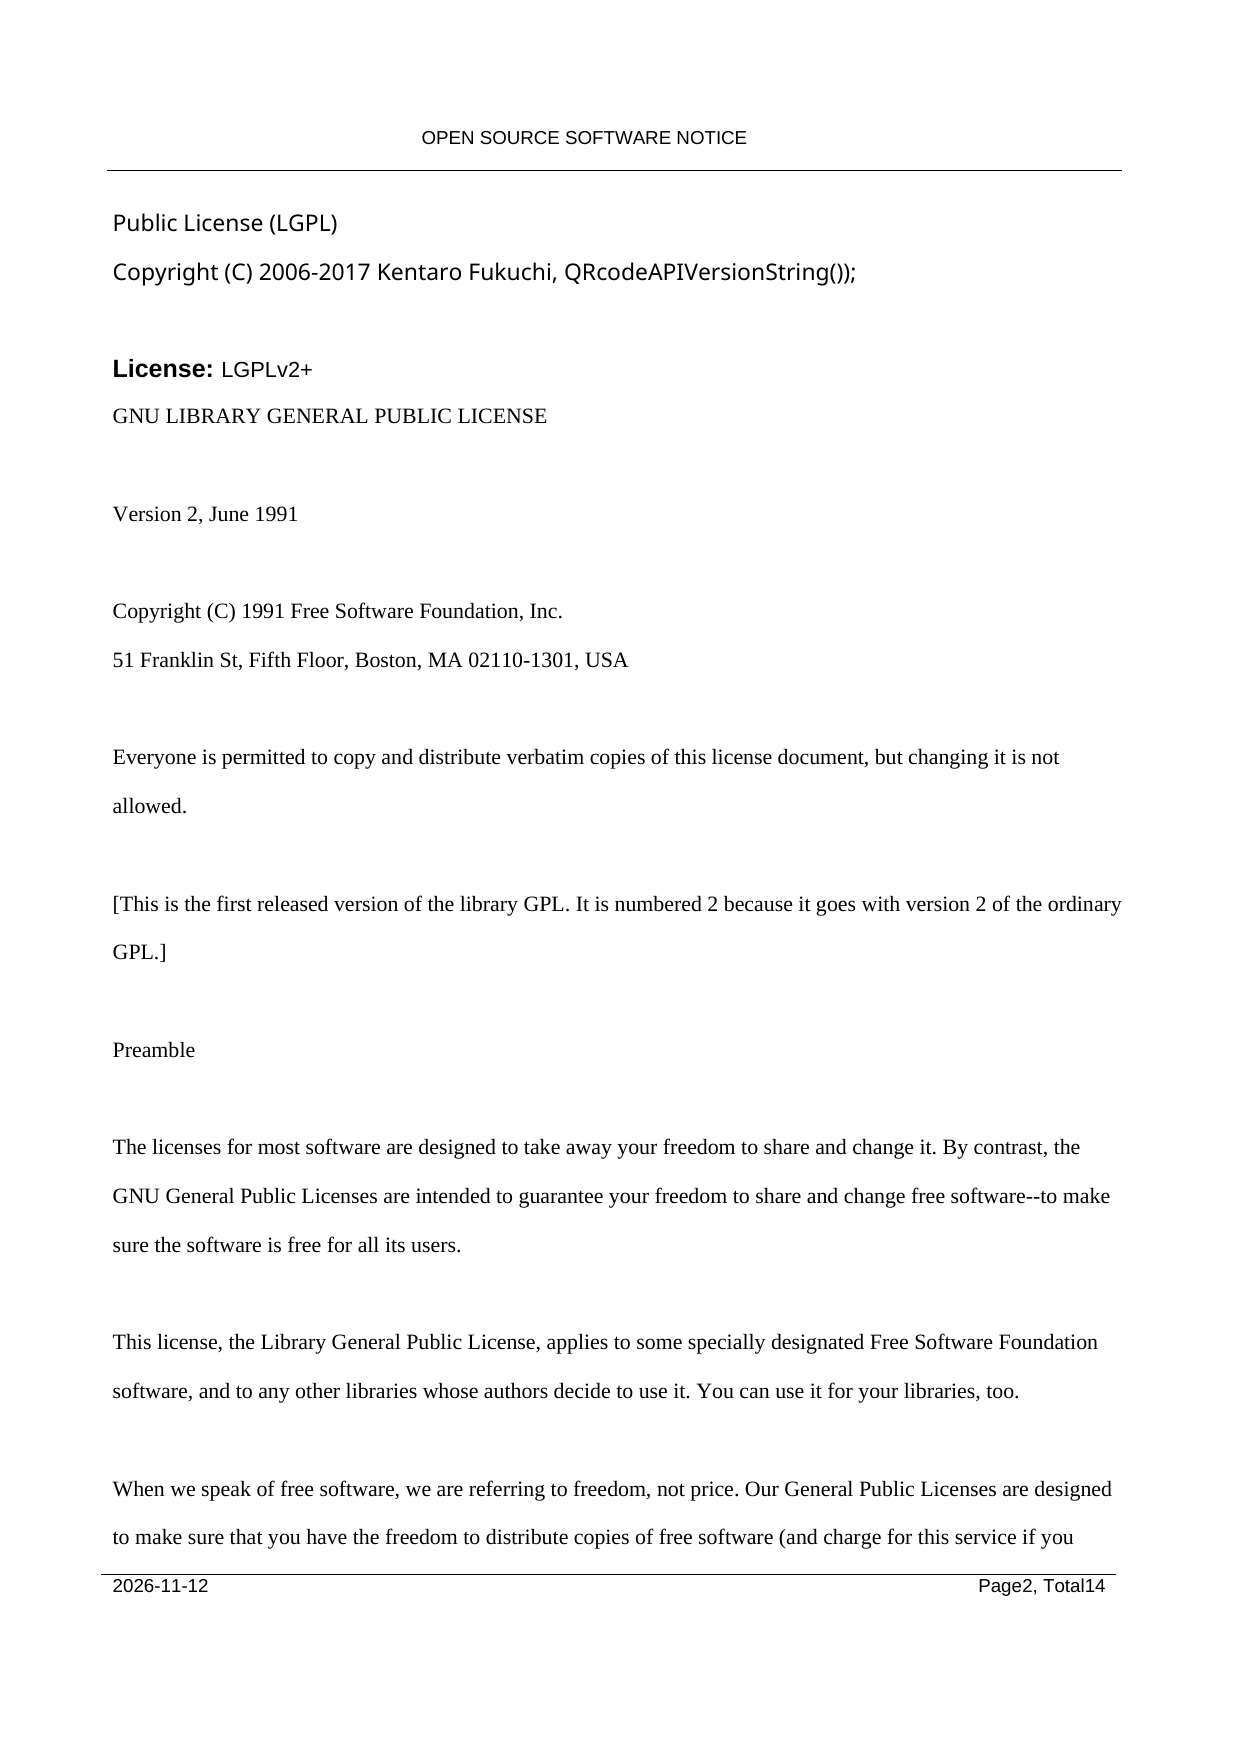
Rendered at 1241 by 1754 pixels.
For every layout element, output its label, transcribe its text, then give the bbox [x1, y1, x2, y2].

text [112, 399, 1128, 1553]
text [112, 206, 1128, 336]
text License: LGPLv2+ [112, 353, 1128, 385]
